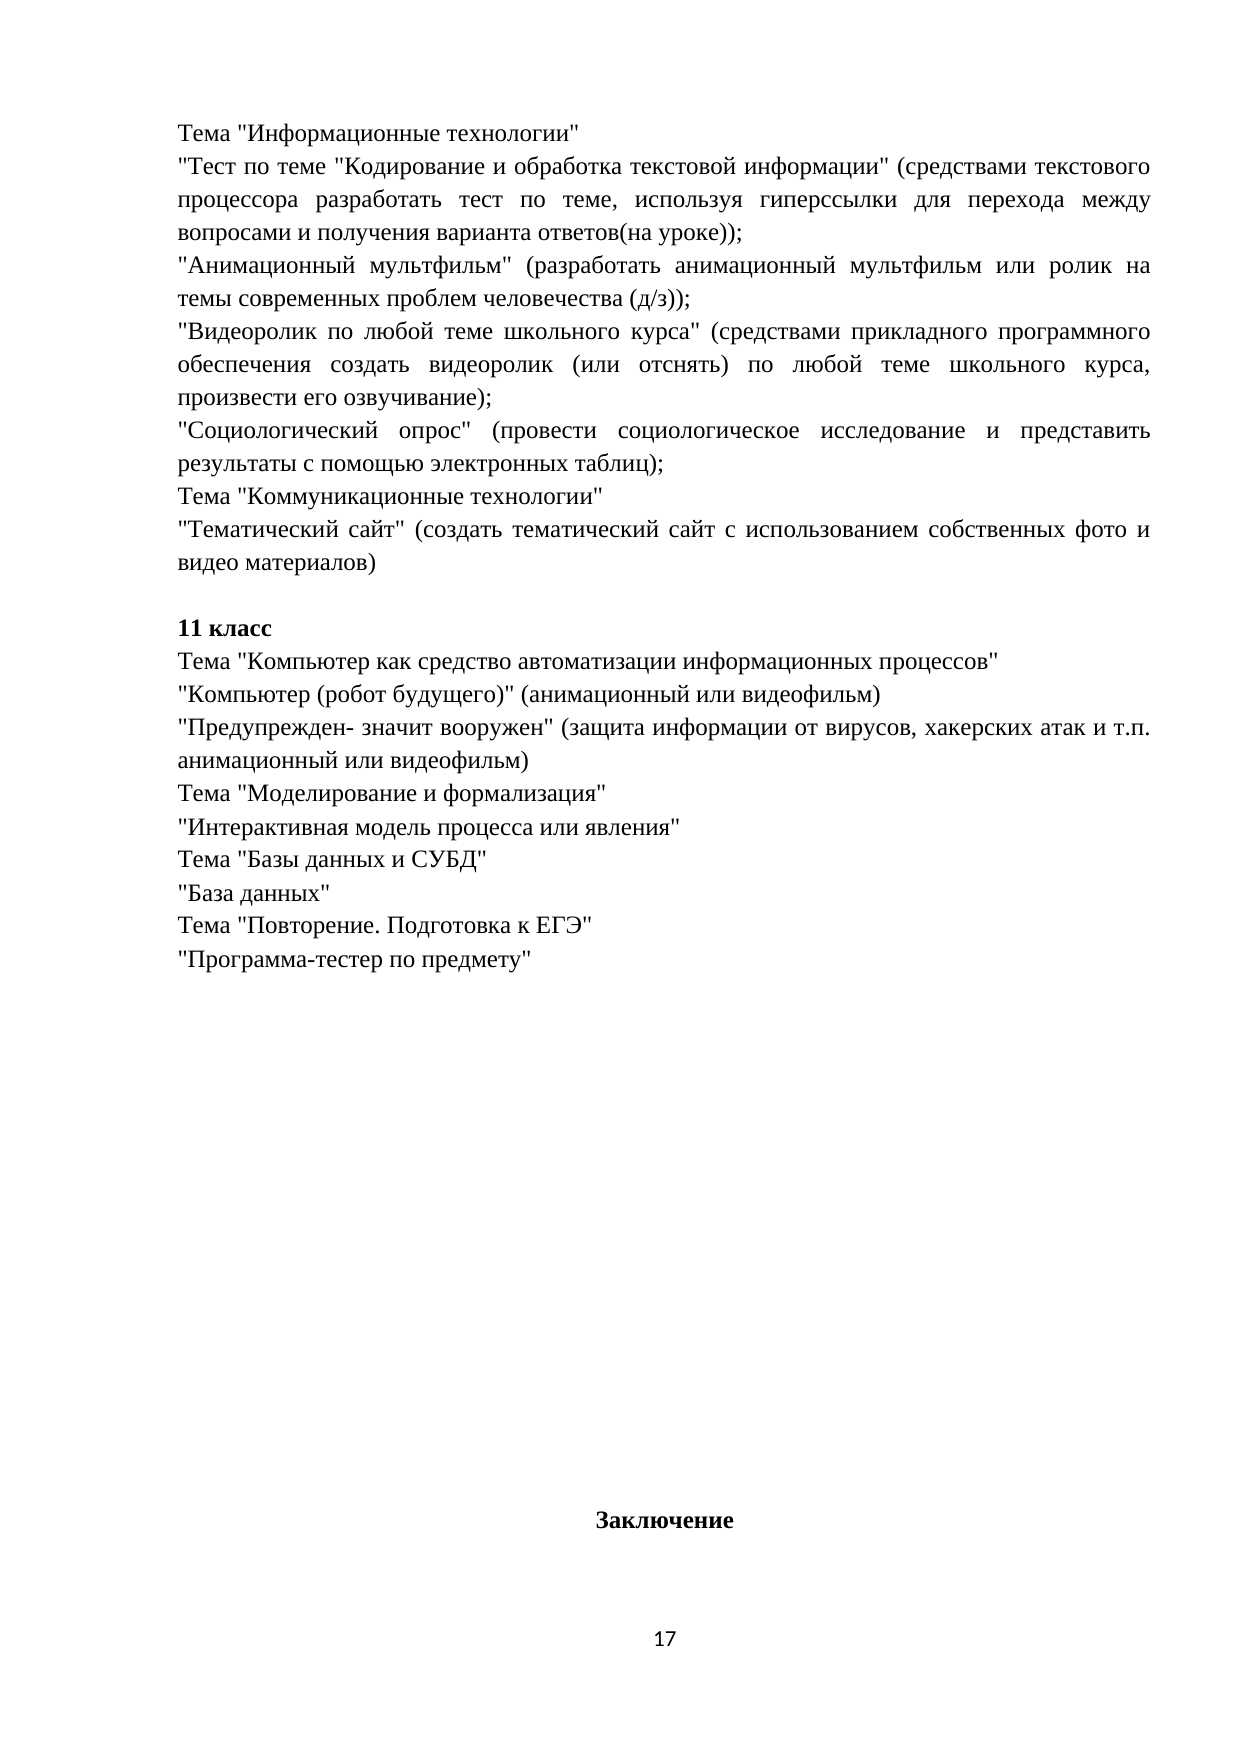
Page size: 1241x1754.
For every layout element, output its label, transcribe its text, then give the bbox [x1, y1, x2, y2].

text "Предупрежден- значит вооружен" (защита информации от вирусов, хакерских атак и т.п. анимационный или видеофильм) [177, 712, 1152, 774]
text Тема "Информационные технологии" [177, 118, 1152, 147]
text "Видеоролик по любой теме школьного курса" (средствами прикладного программного обеспечения создать видеоролик (или отснять) по любой теме школьного курса, произвести его озвучивание); [177, 316, 1152, 411]
text Тема "Моделирование и формализация" [177, 778, 1152, 807]
text "Анимационный мультфильм" (разработать анимационный мультфильм или ролик на темы современных проблем человечества (д/з)); [177, 250, 1152, 312]
text "Тематический сайт" (создать тематический сайт с использованием собственных фото и видео материалов) [177, 514, 1152, 576]
text Тема "Базы данных и СУБД" [177, 844, 1152, 873]
text "Интерактивная модель процесса или явления" [177, 812, 1152, 840]
text Заключение [177, 1505, 1152, 1534]
text Тема "Повторение. Подготовка к ЕГЭ" [177, 911, 1152, 939]
text Тема "Коммуникационные технологии" [177, 481, 1152, 510]
text "База данных" [177, 878, 1152, 906]
text "Компьютер (робот будущего)" (анимационный или видеофильм) [177, 679, 1152, 708]
text "Социологический опрос" (провести социологическое исследование и представить результаты с помощью электронных таблиц); [177, 415, 1152, 477]
text "Тест по теме "Кодирование и обработка текстовой информации" (средствами текстового процессора разработать тест по теме, используя гиперссылки для перехода между вопросами и получения варианта ответов(на уроке)); [177, 151, 1152, 246]
text 11 класс [177, 613, 1152, 642]
text "Программа-тестер по предмету" [177, 944, 1152, 972]
text Тема "Компьютер как средство автоматизации информационных процессов" [177, 646, 1152, 675]
